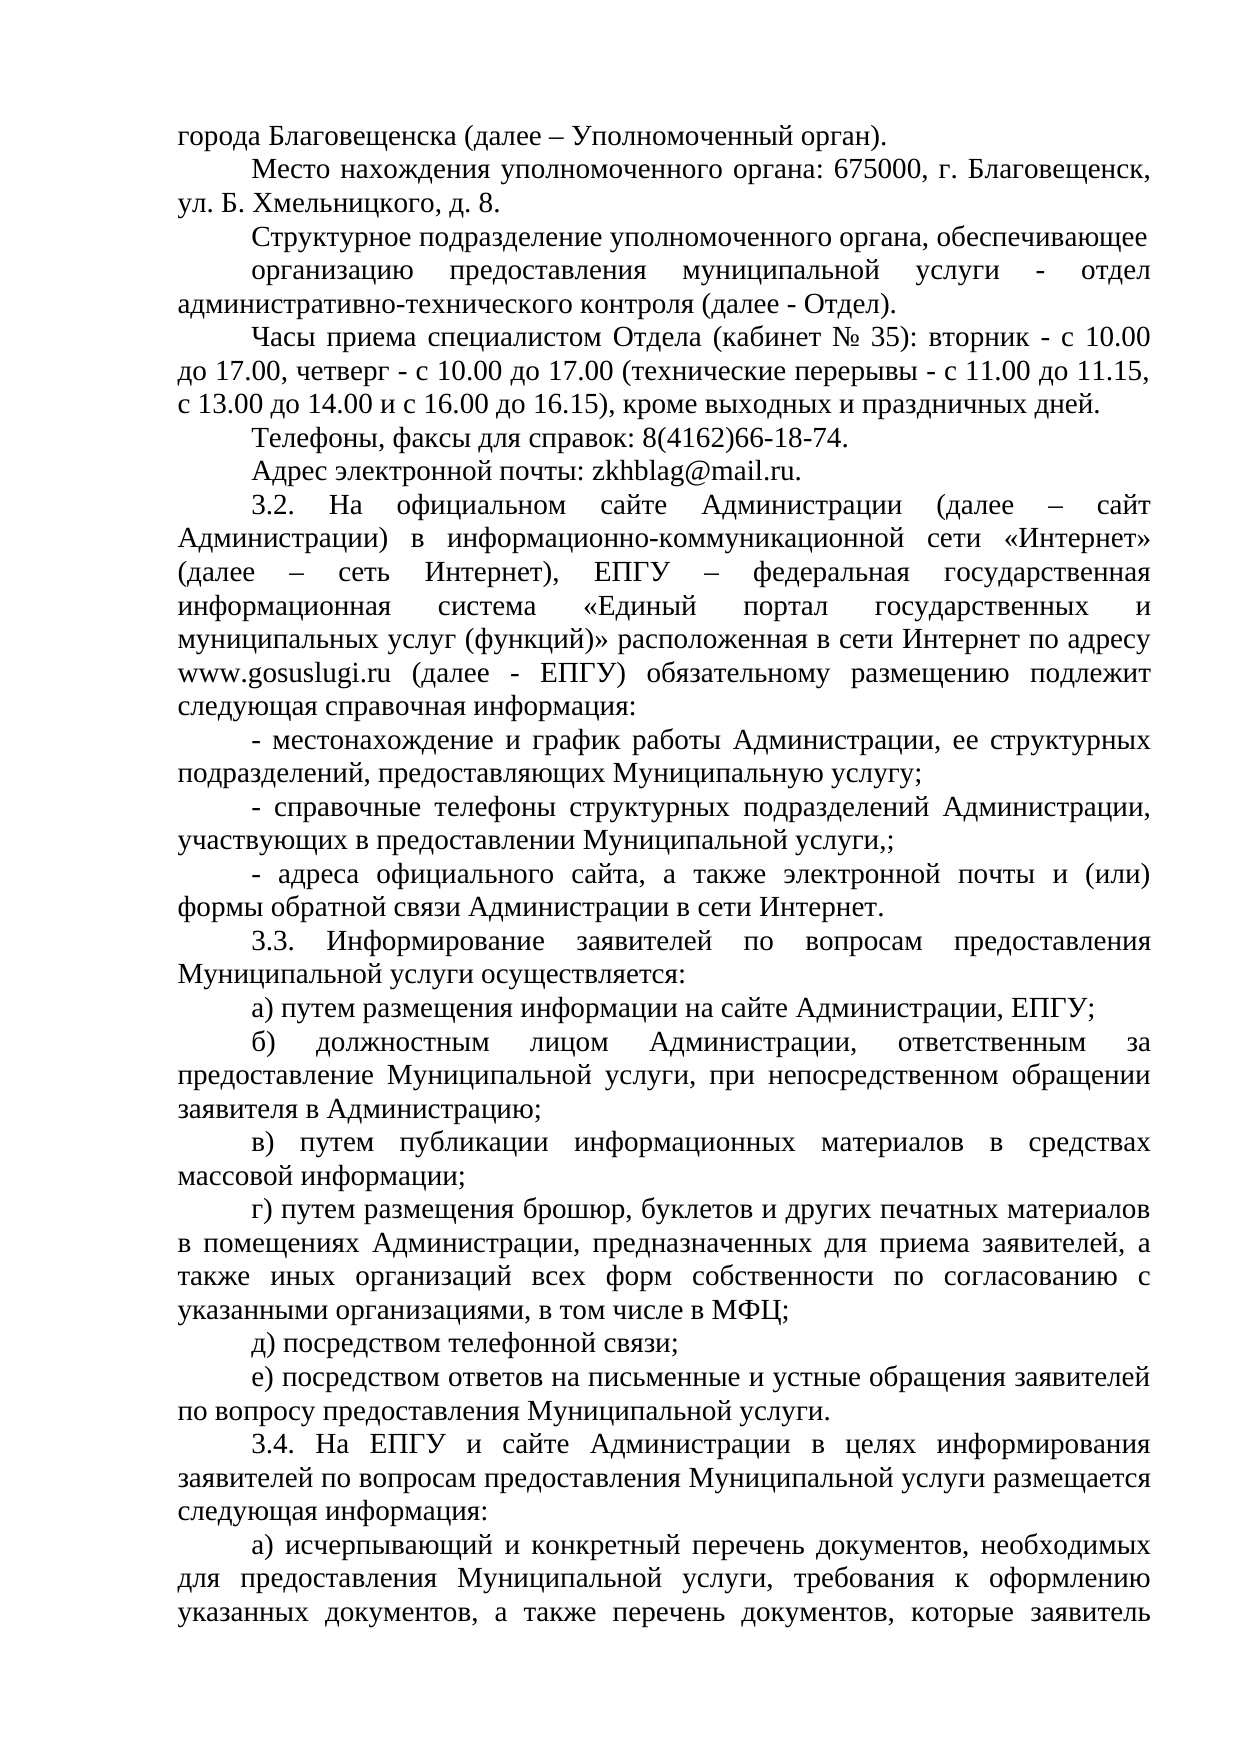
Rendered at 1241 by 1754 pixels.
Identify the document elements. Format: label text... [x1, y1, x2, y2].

text Часы приема специалистом Отдела (кабинет № 35): вторник - с 10.00 до 17.00, четверг - с 10.00 до 17.00 (технические перерывы - с 11.00 до 11.15, с 13.00 до 14.00 и с 16.00 до 16.15), кроме выходных и праздничных дней. [177, 319, 1152, 420]
text - местонахождение и график работы Администрации, ее структурных подразделений, предоставляющих Муниципальную услугу; [177, 722, 1152, 789]
text 3.3. Информирование заявителей по вопросам предоставления Муниципальной услуги осуществляется: [177, 923, 1152, 990]
text е) посредством ответов на письменные и устные обращения заявителей по вопросу предоставления Муниципальной услуги. [177, 1359, 1152, 1426]
text в) путем публикации информационных материалов в средствах массовой информации; [177, 1124, 1152, 1191]
text - адреса официального сайта, а также электронной почты и (или) формы обратной связи Администрации в сети Интернет. [177, 856, 1152, 923]
text Место нахождения уполномоченного органа: 675000, г. Благовещенск, ул. Б. Хмельницкого, д. 8. [177, 152, 1152, 219]
text организацию предоставления муниципальной услуги - отдел административно-технического контроля (далее - Отдел). [177, 252, 1152, 319]
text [177, 118, 1152, 152]
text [177, 1527, 1152, 1627]
text 3.2. На официальном сайте Администрации (далее – сайт Администрации) в информационно-коммуникационной сети «Интернет» (далее – сеть Интернет), ЕПГУ – федеральная государственная информационная система «Единый портал государственных и муниципальных услуг (функций)» расположенная в сети Интернет по адресу www.gosuslugi.ru (далее - ЕПГУ) обязательному размещению подлежит следующая справочная информация: [177, 487, 1152, 722]
text - справочные телефоны структурных подразделений Администрации, участвующих в предоставлении Муниципальной услуги,; [177, 789, 1152, 856]
text Адрес электронной почты: zkhblag@mail.ru. [177, 453, 1152, 487]
text 3.4. На ЕПГУ и сайте Администрации в целях информирования заявителей по вопросам предоставления Муниципальной услуги размещается следующая информация: [177, 1426, 1152, 1527]
text а) путем размещения информации на сайте Администрации, ЕПГУ; [177, 990, 1152, 1024]
text Структурное подразделение уполномоченного органа, обеспечивающее [177, 219, 1152, 252]
text д) посредством телефонной связи; [177, 1326, 1152, 1359]
text г) путем размещения брошюр, буклетов и других печатных материалов в помещениях Администрации, предназначенных для приема заявителей, а также иных организаций всех форм собственности по согласованию с указанными организациями, в том числе в МФЦ; [177, 1191, 1152, 1326]
text Телефоны, факсы для справок: 8(4162)66-18-74. [177, 420, 1152, 453]
text б) должностным лицом Администрации, ответственным за предоставление Муниципальной услуги, при непосредственном обращении заявителя в Администрацию; [177, 1024, 1152, 1124]
